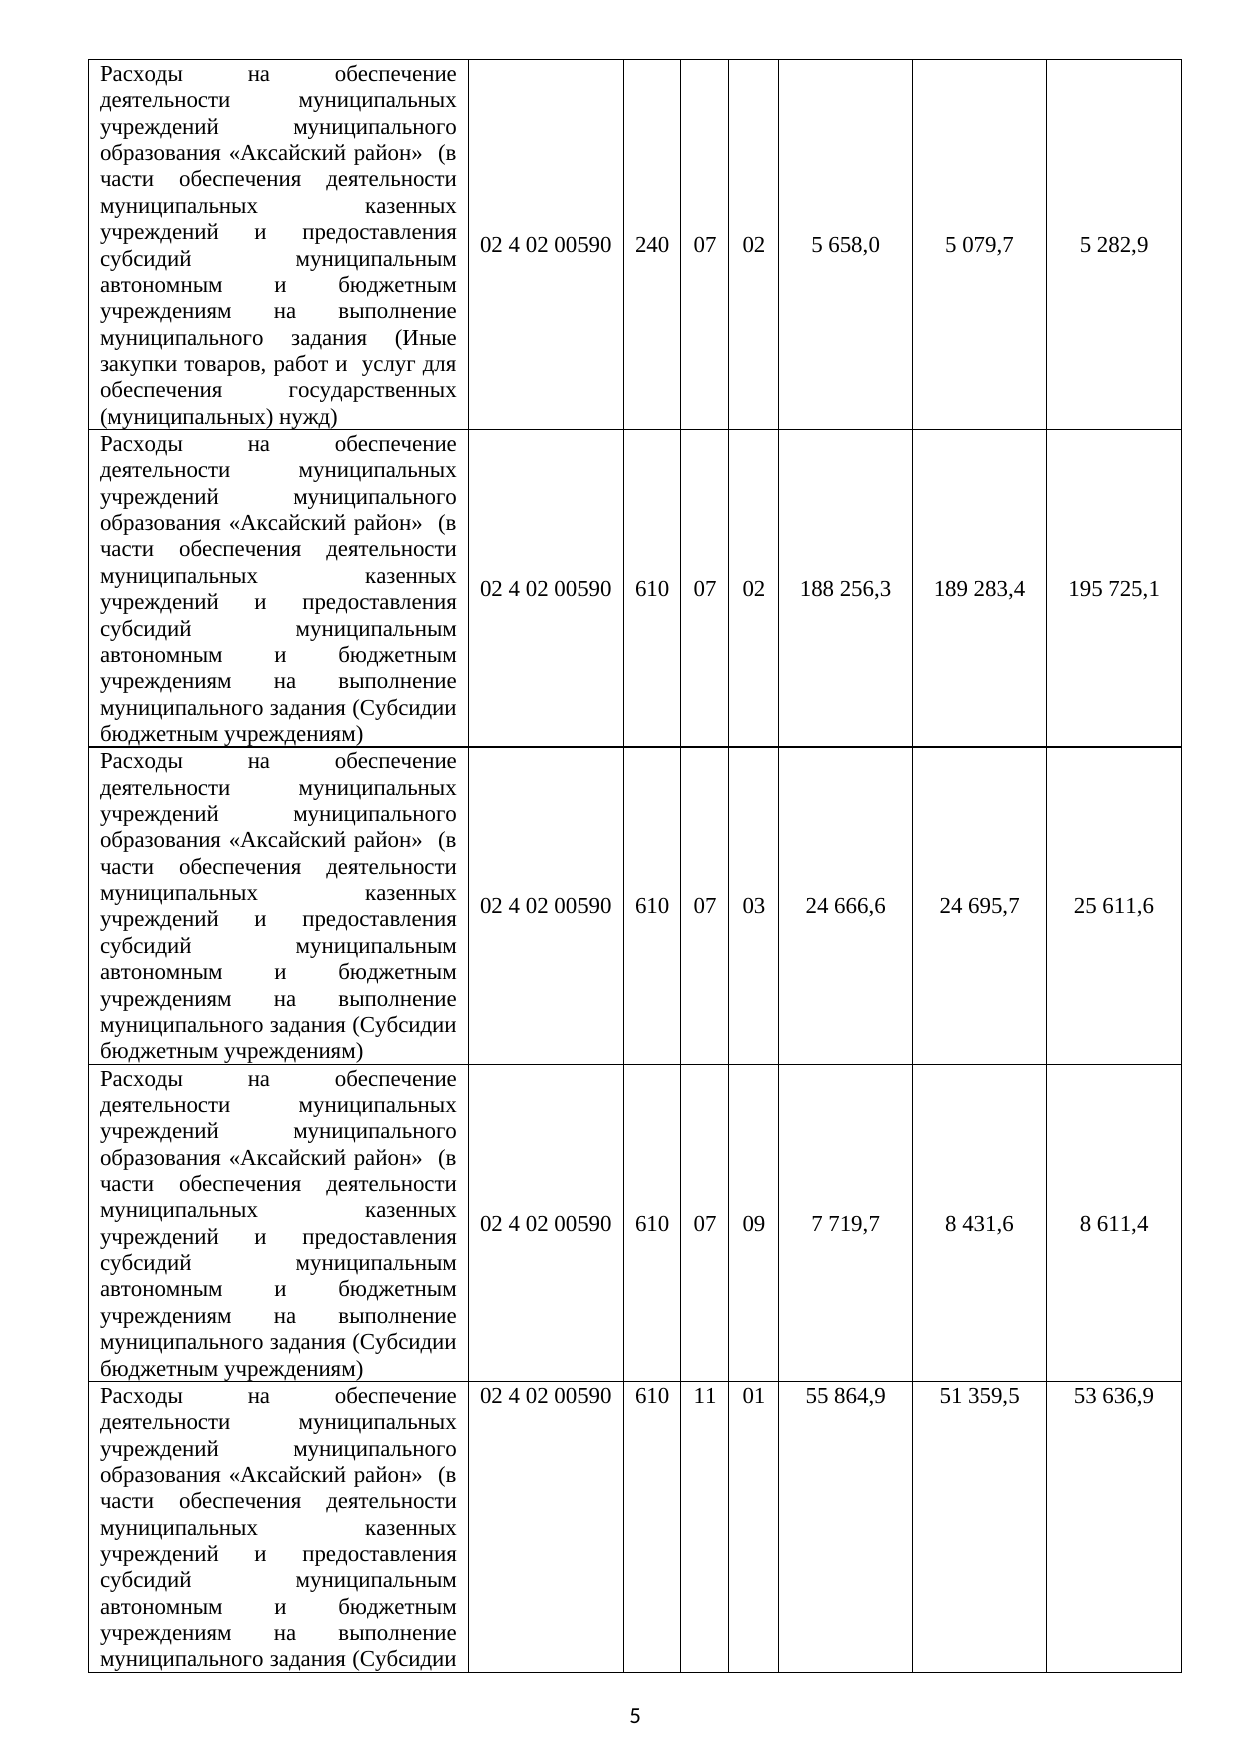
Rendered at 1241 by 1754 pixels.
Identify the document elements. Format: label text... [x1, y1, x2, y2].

table_cell 25 611,6 [1047, 748, 1181, 1064]
table_cell 8 431,6 [913, 1065, 1046, 1381]
table_cell 53 636,9 [1047, 1382, 1181, 1672]
table_cell 24 666,6 [779, 748, 912, 1064]
table_cell 02 [729, 60, 778, 429]
table_cell 610 [624, 748, 680, 1064]
table_cell 24 695,7 [913, 748, 1046, 1064]
table_cell 240 [624, 60, 680, 429]
table_cell 55 864,9 [779, 1382, 912, 1672]
table_cell 51 359,5 [913, 1382, 1046, 1672]
table_cell 189 283,4 [913, 430, 1046, 746]
table_cell 02 4 02 00590 [469, 748, 623, 1064]
table_cell 07 [681, 60, 728, 429]
table_cell 610 [624, 1065, 680, 1381]
table_cell 01 [729, 1382, 778, 1672]
table_cell 03 [729, 748, 778, 1064]
table_cell 188 256,3 [779, 430, 912, 746]
table_cell 195 725,1 [1047, 430, 1181, 746]
table_cell 610 [624, 1382, 680, 1672]
table_cell 07 [681, 430, 728, 746]
table_cell 09 [729, 1065, 778, 1381]
table_cell 07 [681, 1065, 728, 1381]
table_cell 07 [681, 748, 728, 1064]
table_cell 02 [729, 430, 778, 746]
table_cell 02 4 02 00590 [469, 430, 623, 746]
table_cell 610 [624, 430, 680, 746]
table_cell 5 079,7 [913, 60, 1046, 429]
table_cell 02 4 02 00590 [469, 1382, 623, 1672]
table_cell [89, 1382, 468, 1672]
table_cell 11 [681, 1382, 728, 1672]
table_cell 5 282,9 [1047, 60, 1181, 429]
table_cell Расходы на обеспечение деятельности муниципальных учреждений муниципального образования «Аксайский район» (в части обеспечения деятельности муниципальных казенных учреждений и предоставления субсидий муниципальным автономным и бюджетным учреждениям на выполнение муниципального задания (Иные закупки товаров, работ и услуг для обеспечения государственных (муниципальных) нужд) [89, 60, 468, 429]
table_cell 02 4 02 00590 [469, 60, 623, 429]
table_cell 02 4 02 00590 [469, 1065, 623, 1381]
table_cell 5 658,0 [779, 60, 912, 429]
table_cell 8 611,4 [1047, 1065, 1181, 1381]
table_cell 7 719,7 [779, 1065, 912, 1381]
